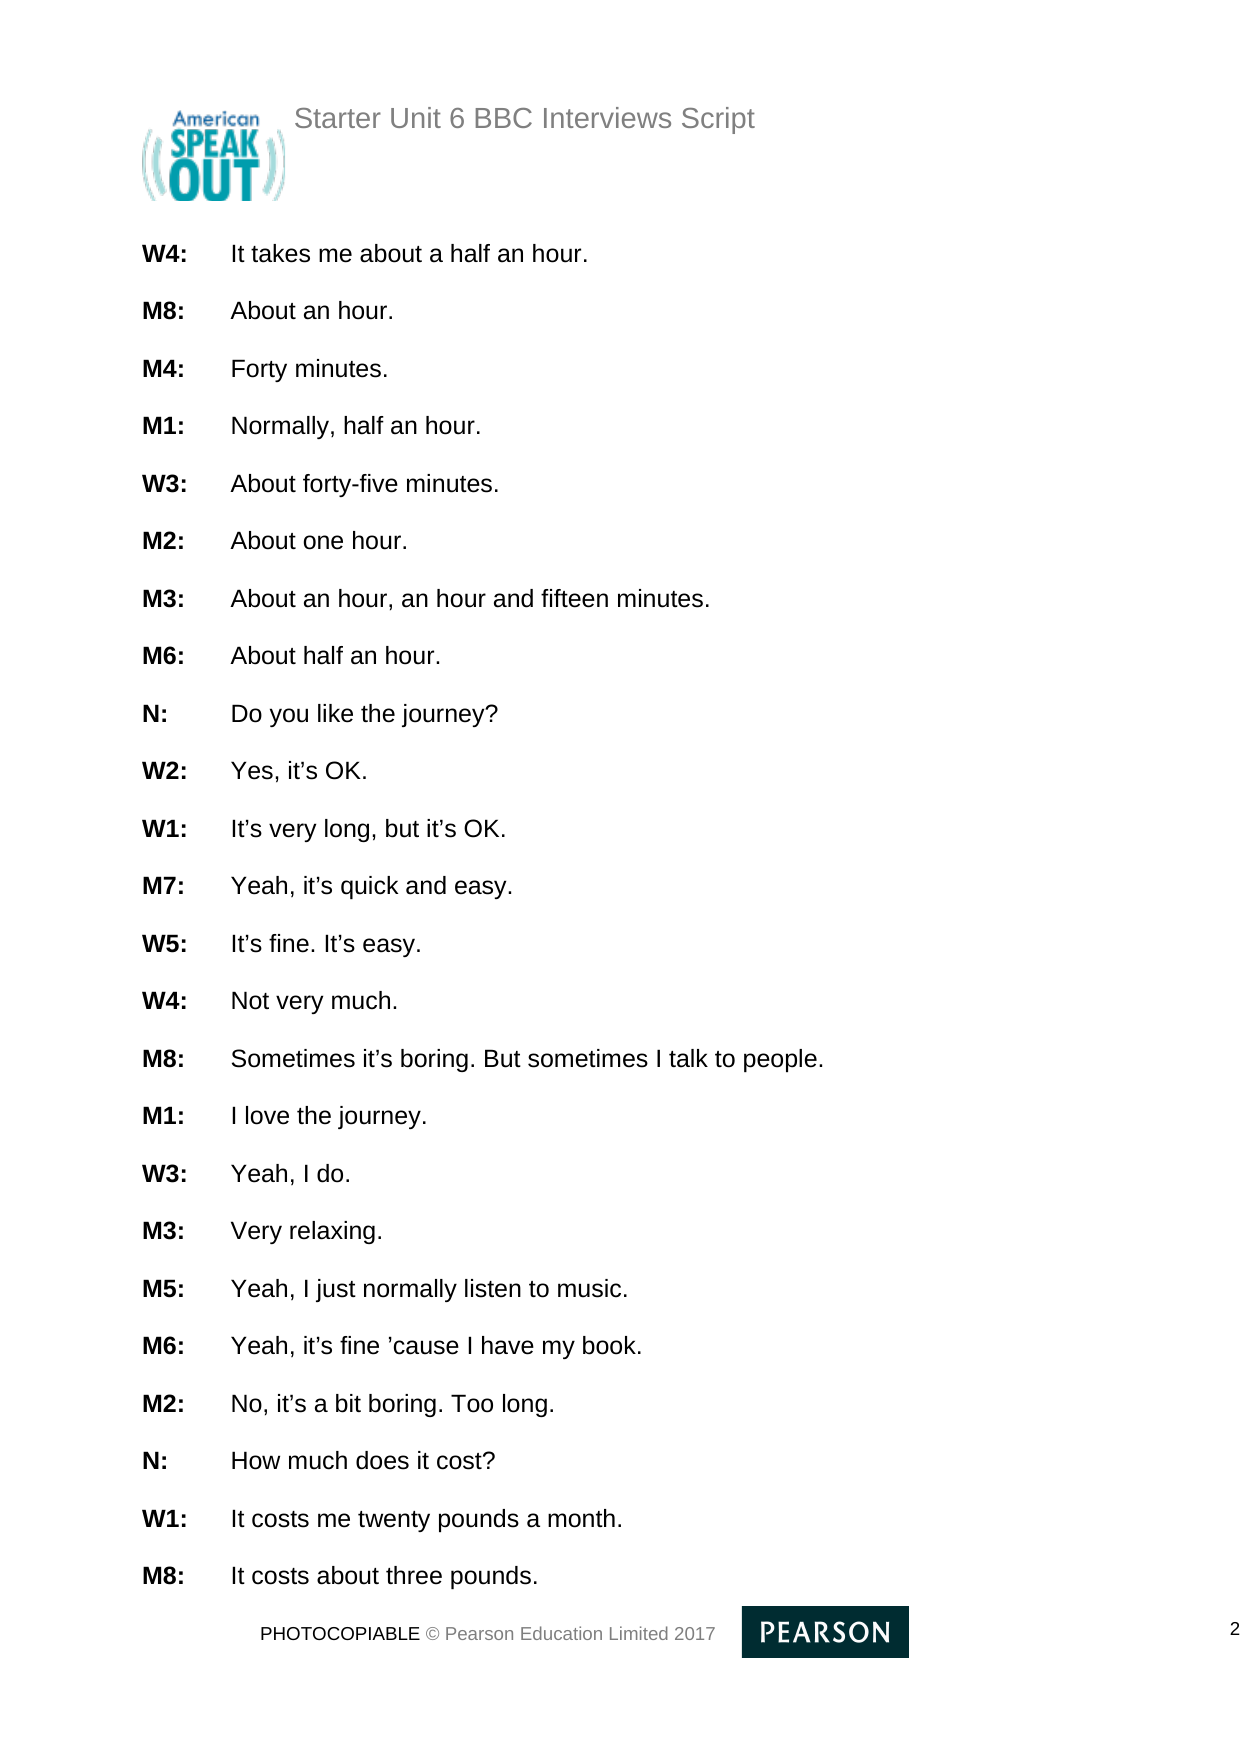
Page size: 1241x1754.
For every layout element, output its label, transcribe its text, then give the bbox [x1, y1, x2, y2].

text N: How much does it cost? [142, 1433, 1098, 1462]
text M2: About one hour. [142, 513, 1098, 542]
text M2: No, it’s a bit boring. Too long. [142, 1375, 1098, 1404]
text M3: Very relaxing. [142, 1203, 1098, 1232]
text N: Do you like the journey? [142, 685, 1098, 714]
text M3: About an hour, an hour and fifteen minutes. [142, 570, 1098, 599]
text M8: About an hour. [142, 283, 1098, 312]
text M8: It costs about three pounds. [142, 1548, 1098, 1577]
text W4: It takes me about a half an hour. [142, 225, 1098, 254]
text W3: About forty-five minutes. [142, 455, 1098, 484]
text M7: Yeah, it’s quick and easy. [142, 858, 1098, 887]
text M4: Forty minutes. [142, 340, 1098, 369]
text M1: Normally, half an hour. [142, 398, 1098, 427]
text W3: Yeah, I do. [142, 1145, 1098, 1174]
text W1: It’s very long, but it’s OK. [142, 800, 1098, 829]
text W5: It’s fine. It’s easy. [142, 915, 1098, 944]
text M6: Yeah, it’s fine ’cause I have my book. [142, 1318, 1098, 1347]
text W2: Yes, it’s OK. [142, 743, 1098, 772]
picture [741, 1613, 909, 1665]
text M1: I love the journey. [142, 1088, 1098, 1117]
text M6: About half an hour. [142, 628, 1098, 657]
text W1: It costs me twenty pounds a month. [142, 1490, 1098, 1519]
text M5: Yeah, I just normally listen to music. [142, 1260, 1098, 1289]
text W4: Not very much. [142, 973, 1098, 1002]
text M8: Sometimes it’s boring. But sometimes I talk to people. [142, 1030, 1098, 1059]
